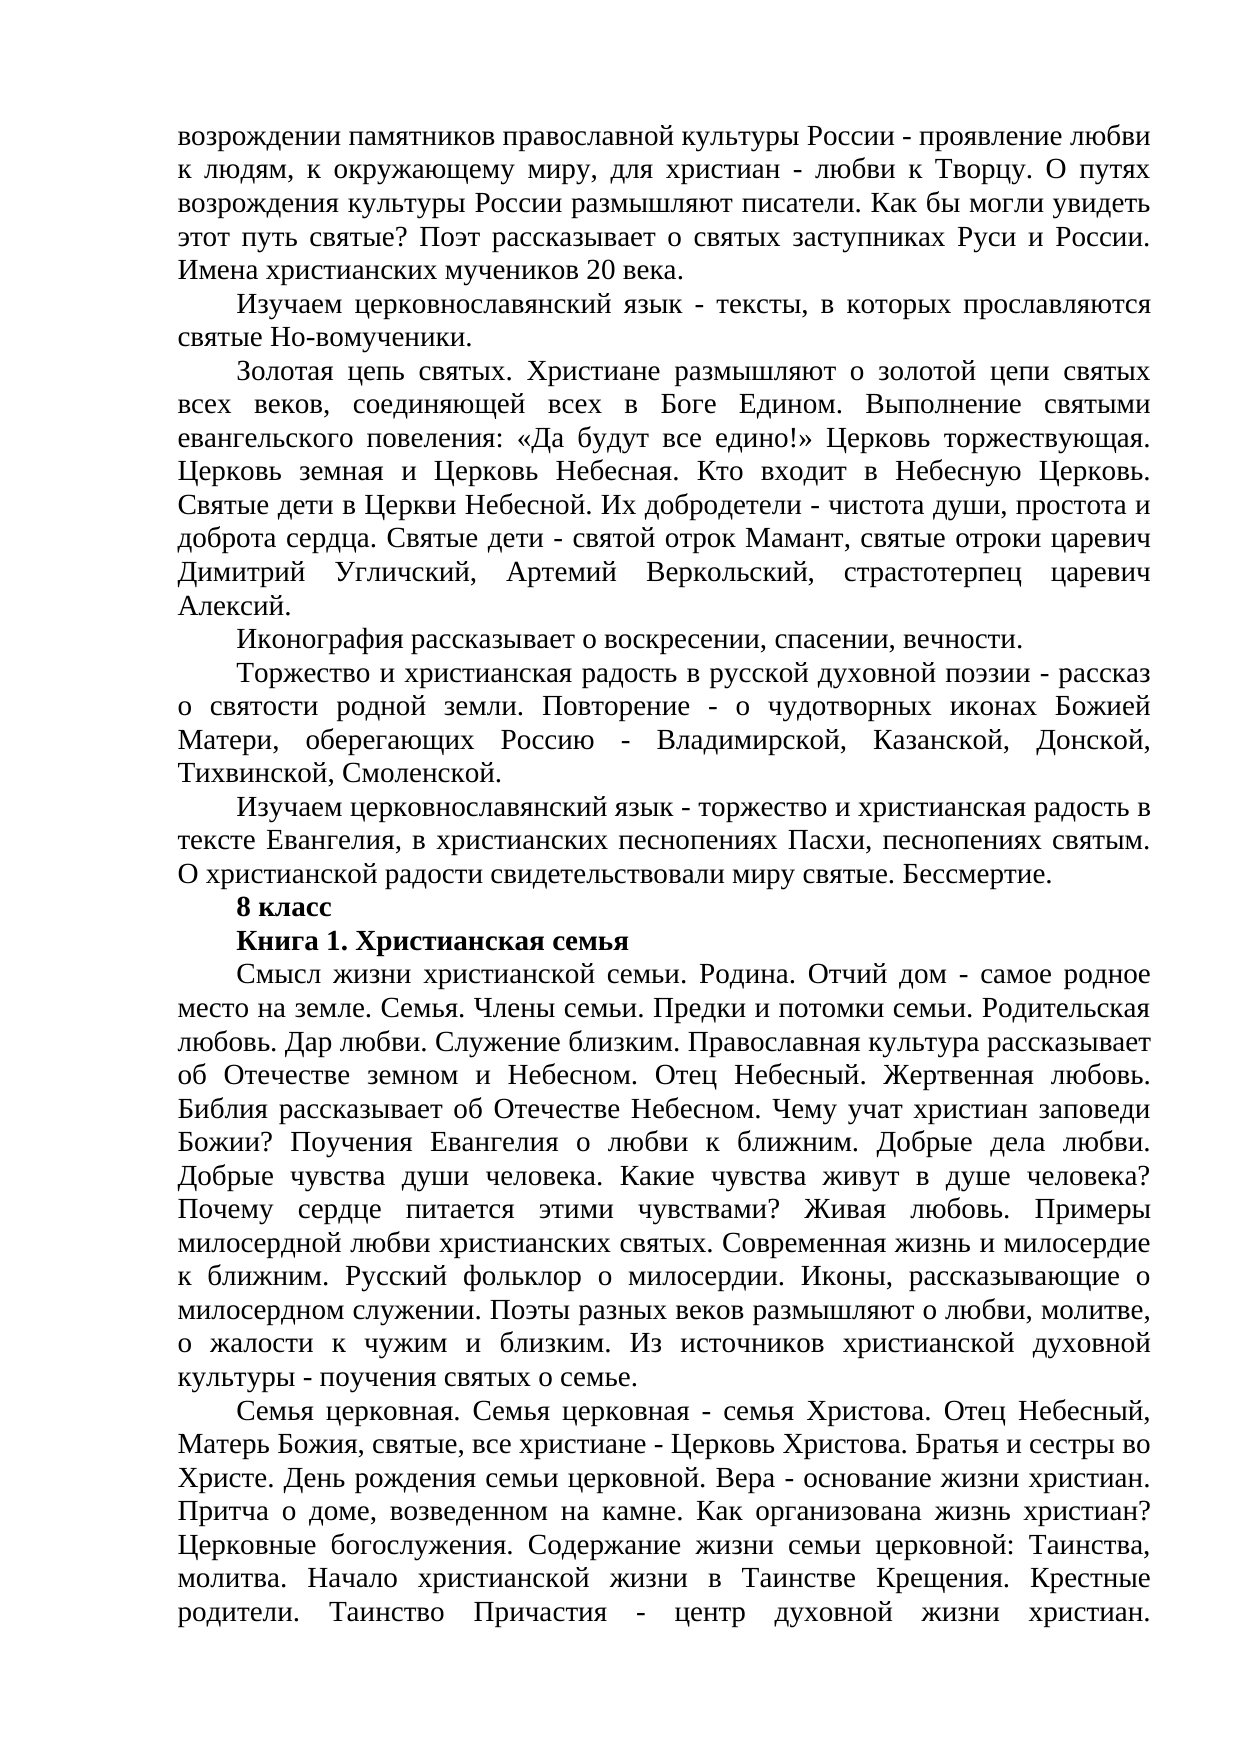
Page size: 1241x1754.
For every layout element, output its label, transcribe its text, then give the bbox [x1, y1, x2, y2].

text 8 класс [177, 889, 1152, 923]
text Изучаем церковнославянский язык - торжество и христианская радость в тексте Евангелия, в христианских песнопениях Пасхи, песнопениях святым. О христианской радости свидетельствовали миру святые. Бессмертие. [177, 789, 1152, 889]
text Иконография рассказывает о воскресении, спасении, вечности. [177, 621, 1152, 655]
text Изучаем церковнославянский язык - тексты, в которых прославляются святые Но-вомученики. [177, 286, 1152, 353]
text Золотая цепь святых. Христиане размышляют о золотой цепи святых всех веков, соединяющей всех в Боге Едином. Выполнение святыми евангельского повеления: «Да будут все едино!» Церковь торжествующая. Церковь земная и Церковь Небесная. Кто входит в Небесную Церковь. Святые дети в Церкви Небесной. Их добродетели - чистота души, простота и доброта сердца. Святые дети - святой отрок Мамант, святые отроки царевич Димитрий Угличский, Артемий Веркольский, страстотерпец царевич Алексий. [177, 353, 1152, 621]
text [177, 118, 1152, 286]
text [177, 1393, 1152, 1627]
text Книга 1. Христианская семья [177, 923, 1152, 957]
text Торжество и христианская радость в русской духовной поэзии - рассказ о святости родной земли. Повторение - о чудотворных иконах Божией Матери, оберегающих Россию - Владимирской, Казанской, Донской, Тихвинской, Смоленской. [177, 655, 1152, 789]
text Смысл жизни христианской семьи. Родина. Отчий дом - самое родное место на земле. Семья. Члены семьи. Предки и потомки семьи. Родительская любовь. Дар любви. Служение близким. Православная культура рассказывает об Отечестве земном и Небесном. Отец Небесный. Жертвенная любовь. Библия рассказывает об Отечестве Небесном. Чему учат христиан заповеди Божии? Поучения Евангелия о любви к ближним. Добрые дела любви. Добрые чувства души человека. Какие чувства живут в душе человека? Почему сердце питается этими чувствами? Живая любовь. Примеры милосердной любви христианских святых. Современная жизнь и милосердие к ближним. Русский фольклор о милосердии. Иконы, рассказывающие о милосердном служении. Поэты разных веков размышляют о любви, молитве, о жалости к чужим и близким. Из источников христианской духовной культуры - поучения святых о семье. [177, 957, 1152, 1393]
